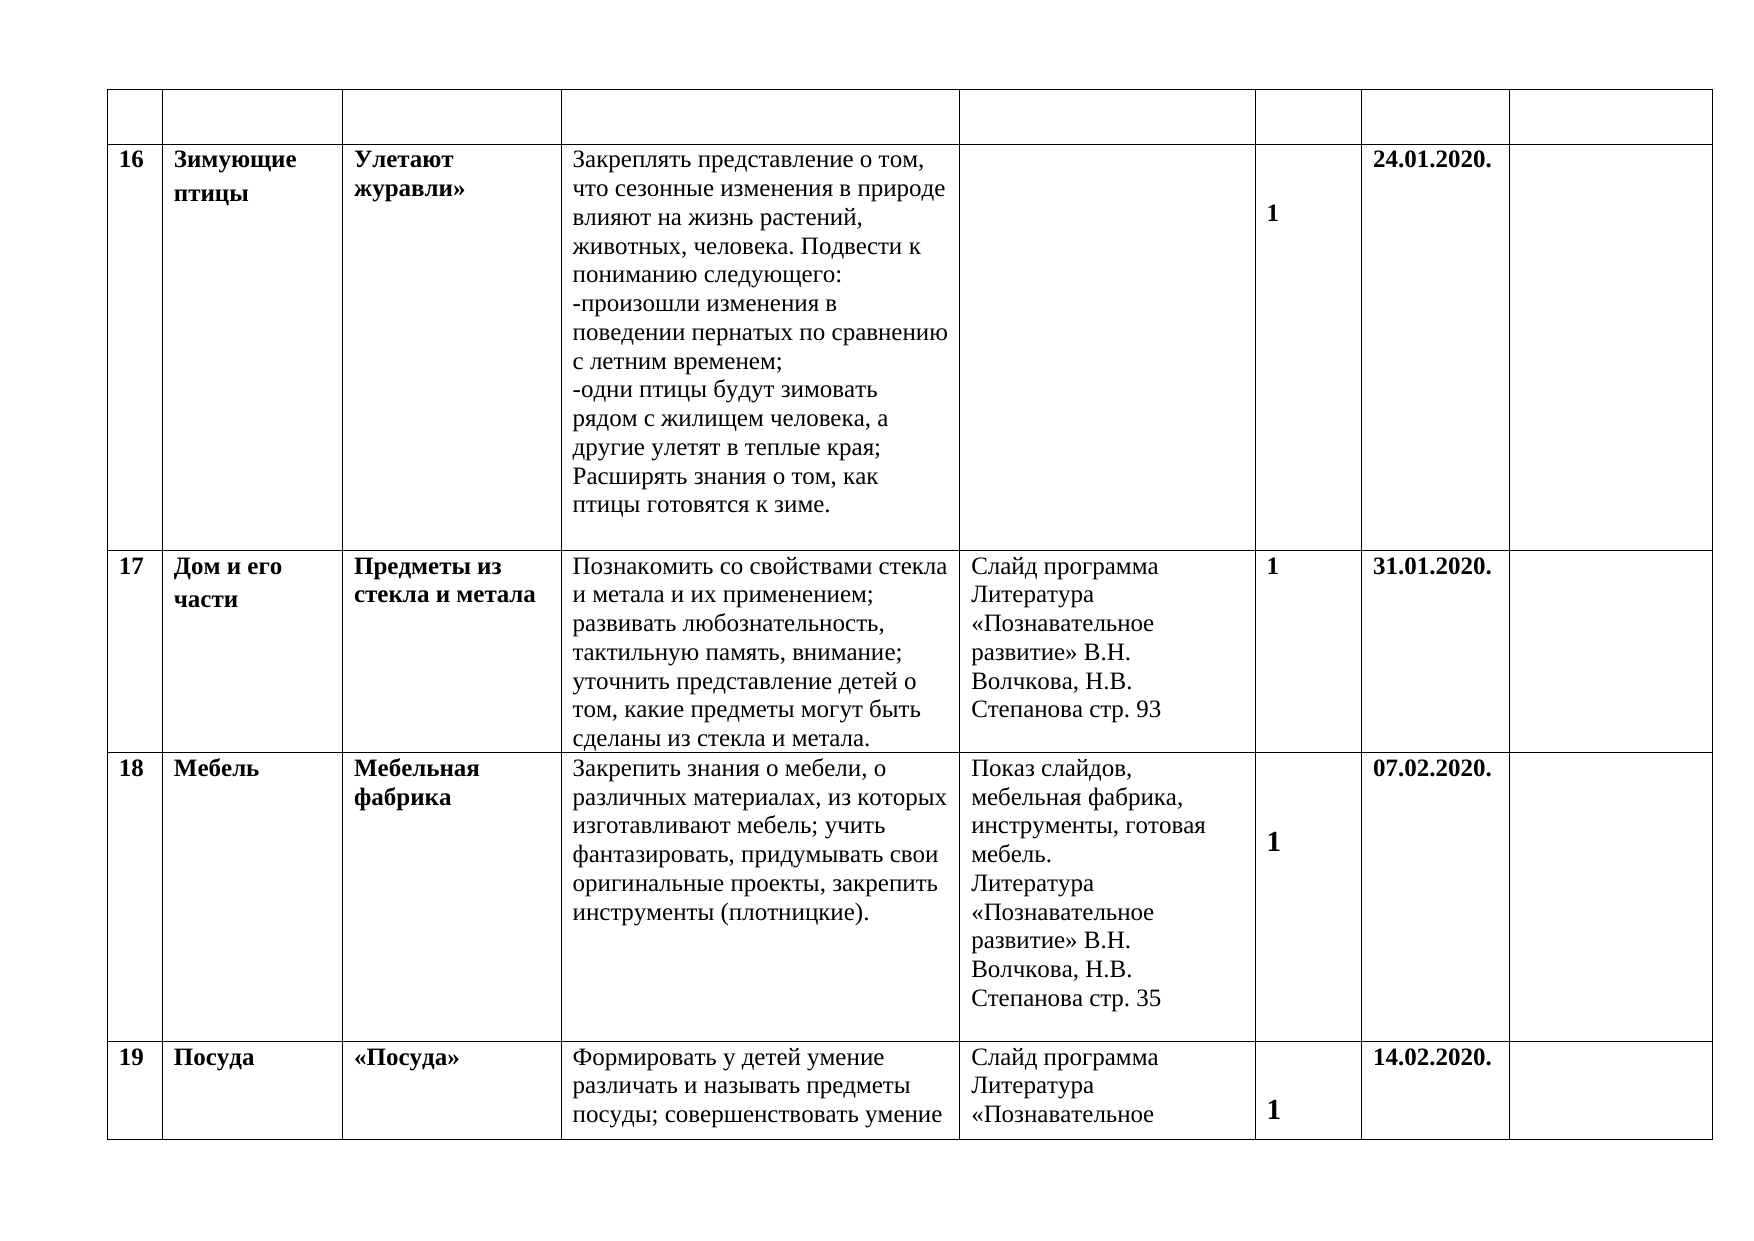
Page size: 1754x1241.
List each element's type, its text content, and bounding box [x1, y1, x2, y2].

table_cell Посуда [163, 1042, 342, 1139]
table_cell Дом и его части [163, 551, 342, 752]
table_cell [1510, 145, 1712, 550]
table_cell 17 [108, 551, 162, 752]
table_cell 1 [1256, 145, 1361, 550]
table_cell 14.02.2020. [1362, 1042, 1509, 1139]
table_cell Показ слайдов, мебельная фабрика, инструменты, готовая мебель. Литература «Познавательное развитие» В.Н. Волчкова, Н.В. Степанова стр. 35 [960, 753, 1255, 1041]
table_cell Мебель [163, 753, 342, 1041]
table_cell Мебельная фабрика [343, 753, 561, 1041]
table_cell 31.01.2020. [1362, 551, 1509, 752]
table_cell 1 [1256, 1042, 1361, 1139]
table_cell [1510, 753, 1712, 1041]
table_cell [343, 90, 561, 143]
table_cell [1256, 90, 1361, 143]
table_cell «Посуда» [343, 1042, 561, 1139]
table_cell 19 [108, 1042, 162, 1139]
table_cell 24.01.2020. [1362, 145, 1509, 550]
table_cell Закреплять представление о том, что сезонные изменения в природе влияют на жизнь растений, животных, человека. Подвести к пониманию следующего: -произошли изменения в поведении пернатых по сравнению с летним временем; -одни птицы будут зимовать рядом с жилищем человека, а другие улетят в теплые края; Расширять знания о том, как птицы готовятся к зиме. [562, 145, 959, 550]
table_cell Улетают журавли» [343, 145, 561, 550]
table_cell 1 [1256, 753, 1361, 1041]
table_cell [960, 145, 1255, 550]
table_cell Закрепить знания о мебели, о различных материалах, из которых изготавливают мебель; учить фантазировать, придумывать свои оригинальные проекты, закрепить инструменты (плотницкие). [562, 753, 959, 1041]
table_cell [1510, 90, 1712, 143]
table_cell 16 [108, 145, 162, 550]
table_cell [163, 90, 342, 143]
table_cell Познакомить со свойствами стекла и метала и их применением; развивать любознательность, тактильную память, внимание; уточнить представление детей о том, какие предметы могут быть сделаны из стекла и метала. [562, 551, 959, 752]
table_cell 18 [108, 753, 162, 1041]
table_cell [1362, 90, 1509, 143]
table_cell Зимующие птицы [163, 145, 342, 550]
table_cell 1 [1256, 551, 1361, 752]
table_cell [960, 1042, 1255, 1139]
table_cell 07.02.2020. [1362, 753, 1509, 1041]
table_cell Слайд программа Литература «Познавательное развитие» В.Н. Волчкова, Н.В. Степанова стр. 93 [960, 551, 1255, 752]
table_cell [1510, 1042, 1712, 1139]
table_cell [562, 90, 959, 143]
table_cell [108, 90, 162, 143]
table_cell [1510, 551, 1712, 752]
table_cell [960, 90, 1255, 143]
table_cell Предметы из стекла и метала [343, 551, 561, 752]
